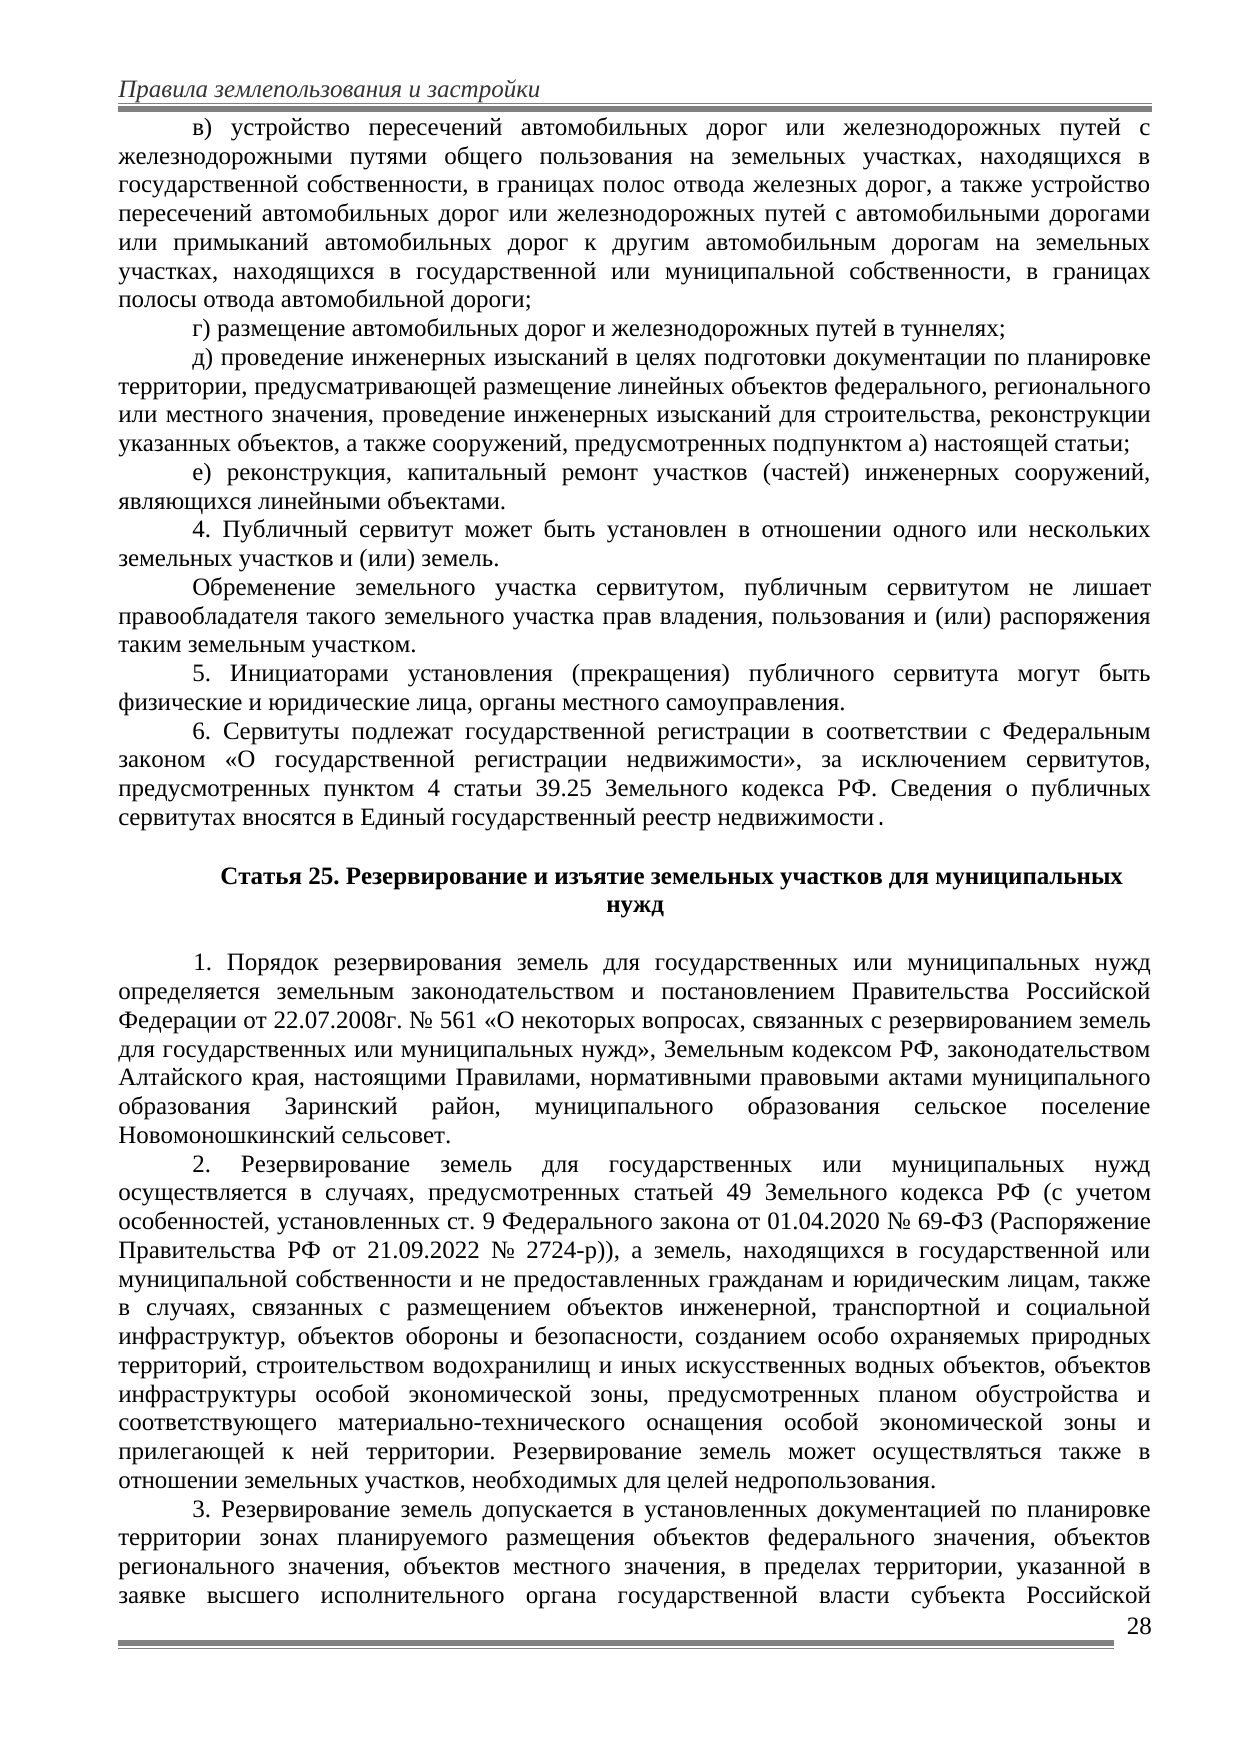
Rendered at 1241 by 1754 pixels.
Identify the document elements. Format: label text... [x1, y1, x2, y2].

text 1. Порядок резервирования земель для государственных или муниципальных нужд определяется земельным законодательством и постановлением Правительства Российской Федерации от 22.07.2008г. № 561 «О некоторых вопросах, связанных с резервированием земель для государственных или муниципальных нужд», Земельным кодексом РФ, законодательством Алтайского края, настоящими Правилами, нормативными правовыми актами муниципального образования Заринский район, муниципального образования сельское поселение Новомоношкинский сельсовет. [118, 947, 1152, 1149]
text 5. Инициаторами установления (прекращения) публичного сервитута могут быть физические и юридические лица, органы местного самоуправления. [118, 658, 1152, 716]
text д) проведение инженерных изысканий в целях подготовки документации по планировке территории, предусматривающей размещение линейных объектов федерального, регионального или местного значения, проведение инженерных изысканий для строительства, реконструкции указанных объектов, а также сооружений, предусмотренных подпунктом а) настоящей статьи; [118, 342, 1152, 457]
text Статья 25. Резервирование и изъятие земельных участков для муниципальных нужд [118, 861, 1152, 918]
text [118, 1494, 1152, 1609]
text г) размещение автомобильных дорог и железнодорожных путей в туннелях; [118, 313, 1152, 342]
text 6. Сервитуты подлежат государственной регистрации в соответствии с Федеральным законом «О государственной регистрации недвижимости», за исключением сервитутов, предусмотренных пунктом 4 статьи 39.25 Земельного кодекса РФ. Сведения о публичных сервитутах вносятся в Единый государственный реестр недвижимости. [118, 716, 1152, 832]
text 2. Резервирование земель для государственных или муниципальных нужд осуществляется в случаях, предусмотренных статьей 49 Земельного кодекса РФ (с учетом особенностей, установленных ст. 9 Федерального закона от 01.04.2020 № 69-ФЗ (Распоряжение Правительства РФ от 21.09.2022 № 2724-р)), а земель, находящихся в государственной или муниципальной собственности и не предоставленных гражданам и юридическим лицам, также в случаях, связанных с размещением объектов инженерной, транспортной и социальной инфраструктур, объектов обороны и безопасности, созданием особо охраняемых природных территорий, строительством водохранилищ и иных искусственных водных объектов, объектов инфраструктуры особой экономической зоны, предусмотренных планом обустройства и соответствующего материально-технического оснащения особой экономической зоны и прилегающей к ней территории. Резервирование земель может осуществляться также в отношении земельных участков, необходимых для целей недропользования. [118, 1149, 1152, 1494]
text 4. Публичный сервитут может быть установлен в отношении одного или нескольких земельных участков и (или) земель. [118, 514, 1152, 572]
text Обременение земельного участка сервитутом, публичным сервитутом не лишает правообладателя такого земельного участка прав владения, пользования и (или) распоряжения таким земельным участком. [118, 572, 1152, 658]
text е) реконструкция, капитальный ремонт участков (частей) инженерных сооружений, являющихся линейными объектами. [118, 457, 1152, 514]
text в) устройство пересечений автомобильных дорог или железнодорожных путей с железнодорожными путями общего пользования на земельных участках, находящихся в государственной собственности, в границах полос отвода железных дорог, а также устройство пересечений автомобильных дорог или железнодорожных путей с автомобильными дорогами или примыканий автомобильных дорог к другим автомобильным дорогам на земельных участках, находящихся в государственной или муниципальной собственности, в границах полосы отвода автомобильной дороги; [118, 112, 1152, 313]
